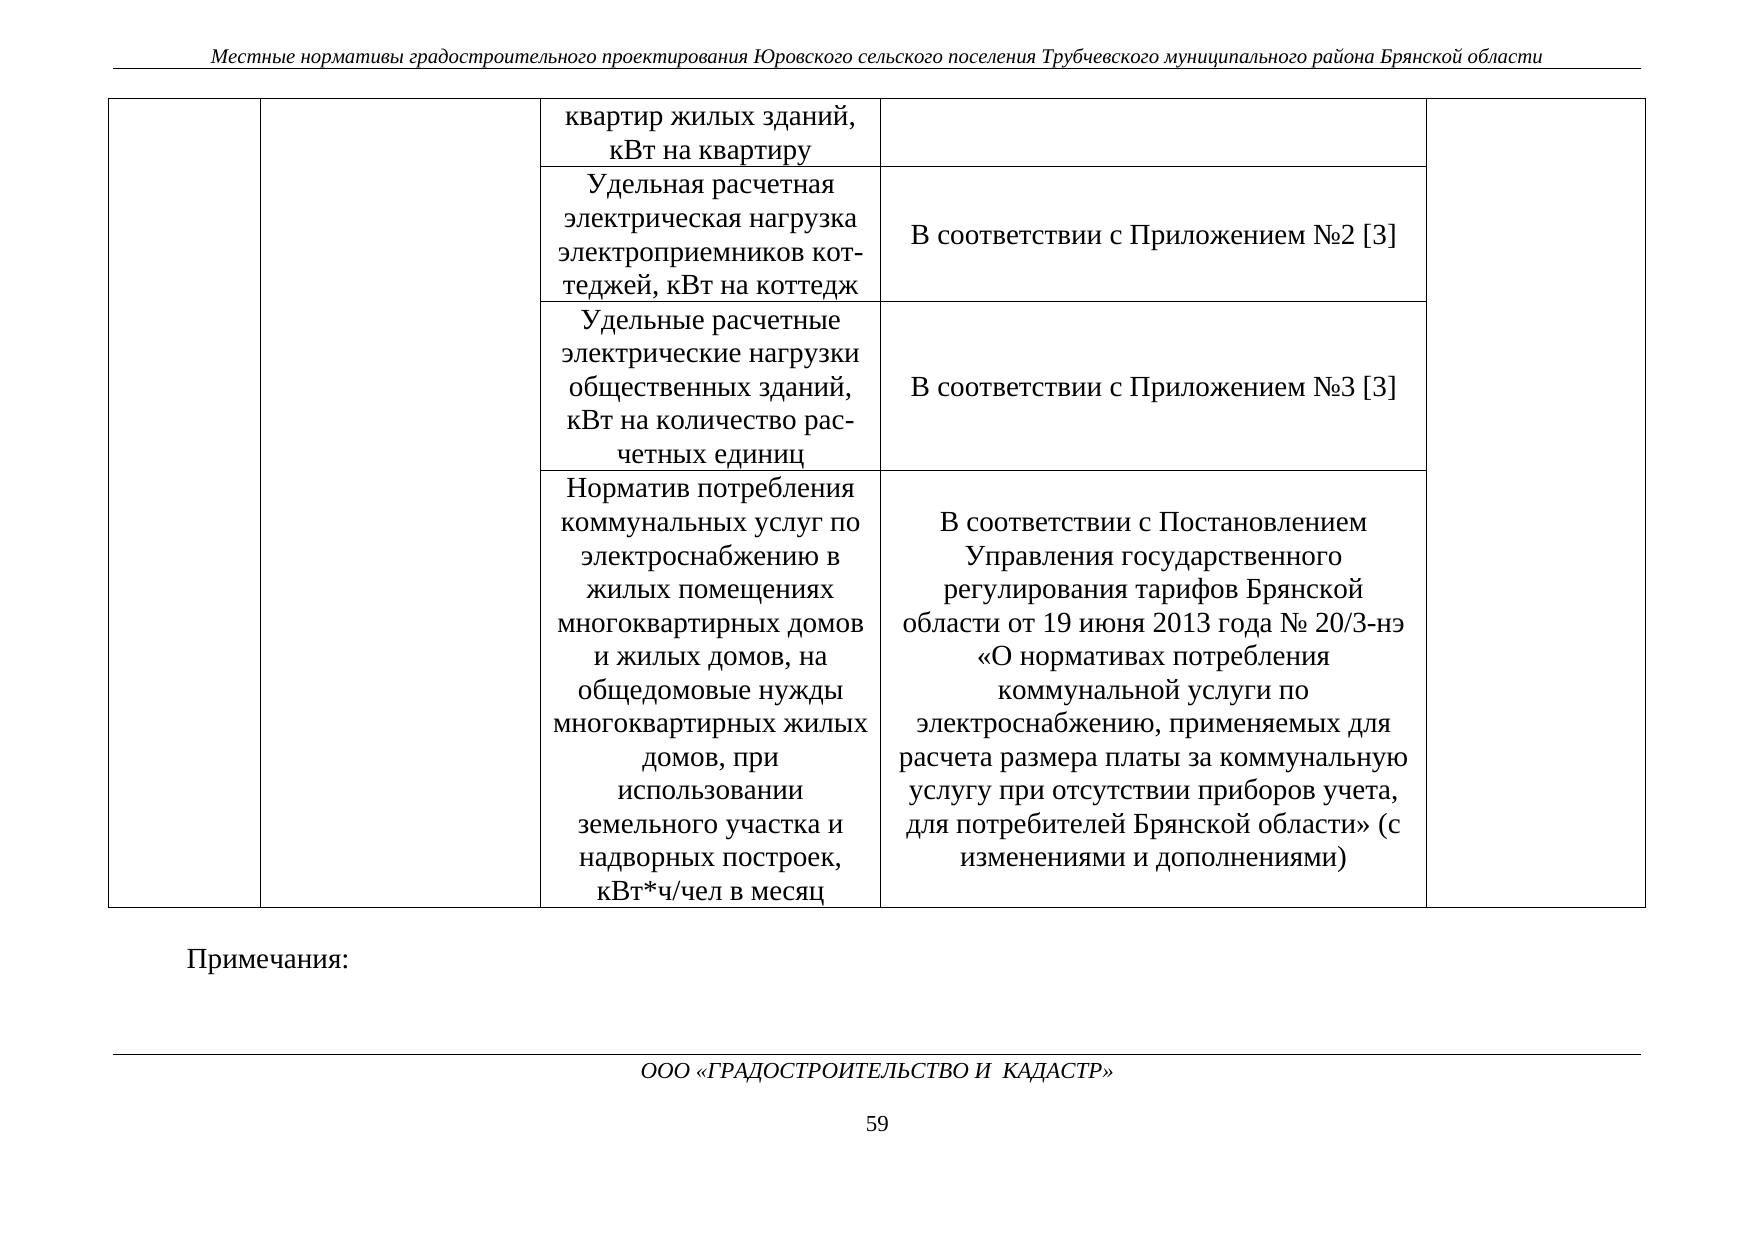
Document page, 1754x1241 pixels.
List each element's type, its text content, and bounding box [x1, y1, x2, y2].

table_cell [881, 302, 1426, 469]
text Примечания: [112, 941, 1641, 975]
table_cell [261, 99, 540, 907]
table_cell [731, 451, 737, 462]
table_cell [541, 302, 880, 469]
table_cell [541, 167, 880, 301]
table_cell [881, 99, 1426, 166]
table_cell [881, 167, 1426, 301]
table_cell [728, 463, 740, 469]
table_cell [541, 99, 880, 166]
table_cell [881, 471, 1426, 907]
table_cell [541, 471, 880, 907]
